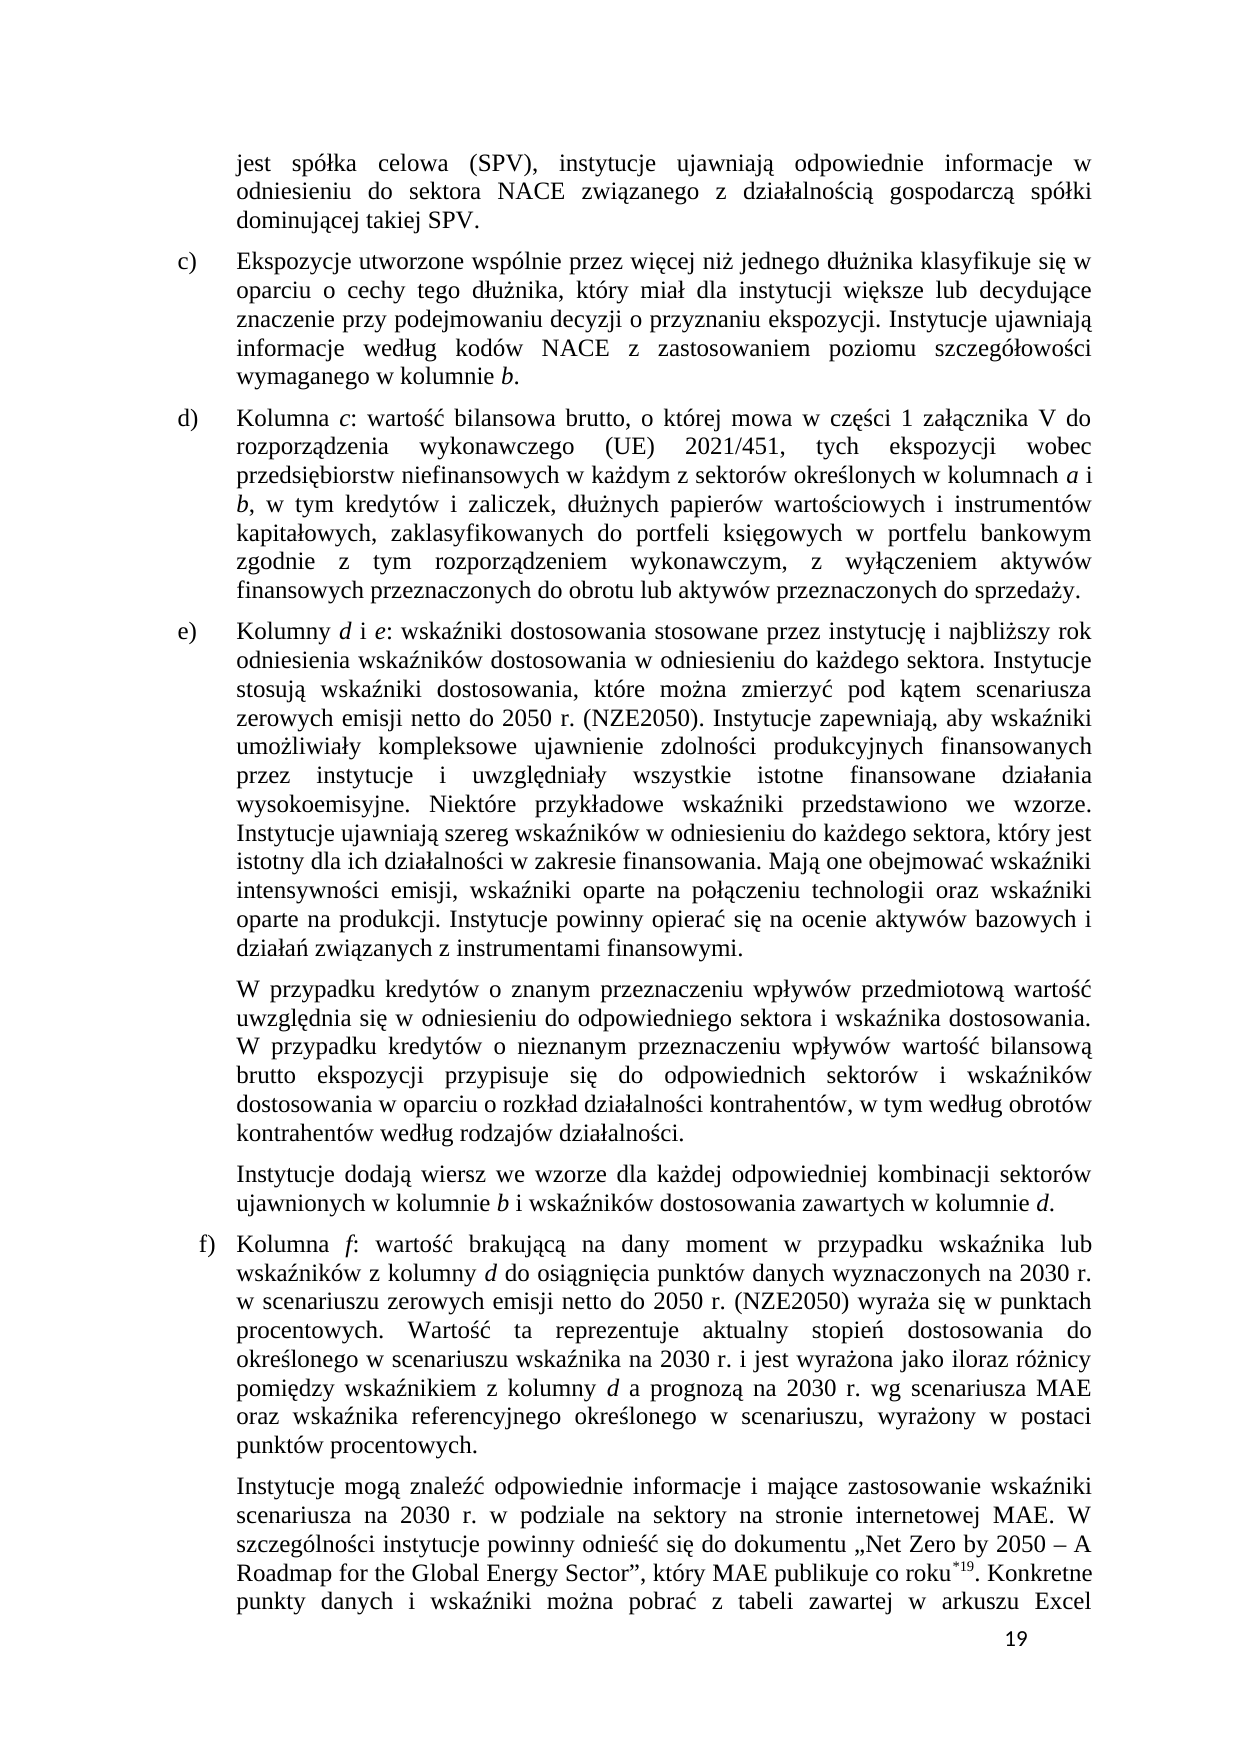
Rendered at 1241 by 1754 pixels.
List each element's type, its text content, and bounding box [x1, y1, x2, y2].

list Kolumna c: wartość bilansowa brutto, o której mowa w części 1 załącznika V do rozporządzenia wykonawczego (UE) 2021/451, tych ekspozycji wobec przedsiębiorstw niefinansowych w każdym z sektorów określonych w kolumnach a i b, w tym kredytów i zaliczek, dłużnych papierów wartościowych i instrumentów kapitałowych, zaklasyfikowanych do portfeli księgowych w portfelu bankowym zgodnie z tym rozporządzeniem wykonawczym, z wyłączeniem aktywów finansowych przeznaczonych do obrotu lub aktywów przeznaczonych do sprzedaży. [177, 403, 1092, 604]
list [177, 148, 1092, 234]
list Kolumna f: wartość brakującą na dany moment w przypadku wskaźnika lub wskaźników z kolumny d do osiągnięcia punktów danych wyznaczonych na 2030 r. w scenariuszu zerowych emisji netto do 2050 r. (NZE2050) wyraża się w punktach procentowych. Wartość ta reprezentuje aktualny stopień dostosowania do określonego w scenariuszu wskaźnika na 2030 r. i jest wyrażona jako iloraz różnicy pomiędzy wskaźnikiem z kolumny d a prognozą na 2030 r. wg scenariusza MAE oraz wskaźnika referencyjnego określonego w scenariuszu, wyrażony w postaci punktów procentowych. [199, 1229, 1092, 1459]
list Instytucje dodają wiersz we wzorze dla każdej odpowiedniej kombinacji sektorów ujawnionych w kolumnie b i wskaźników dostosowania zawartych w kolumnie d. [236, 1159, 1092, 1216]
list Kolumny d i e: wskaźniki dostosowania stosowane przez instytucję i najbliższy rok odniesienia wskaźników dostosowania w odniesieniu do każdego sektora. Instytucje stosują wskaźniki dostosowania, które można zmierzyć pod kątem scenariusza zerowych emisji netto do 2050 r. (NZE2050). Instytucje zapewniają, aby wskaźniki umożliwiały kompleksowe ujawnienie zdolności produkcyjnych finansowanych przez instytucje i uwzględniały wszystkie istotne finansowane działania wysokoemisyjne. Niektóre przykładowe wskaźniki przedstawiono we wzorze. Instytucje ujawniają szereg wskaźników w odniesieniu do każdego sektora, który jest istotny dla ich działalności w zakresie finansowania. Mają one obejmować wskaźniki intensywności emisji, wskaźniki oparte na połączeniu technologii oraz wskaźniki oparte na produkcji. Instytucje powinny opierać się na ocenie aktywów bazowych i działań związanych z instrumentami finansowymi. [177, 616, 1092, 961]
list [236, 1471, 1092, 1615]
list Ekspozycje utworzone wspólnie przez więcej niż jednego dłużnika klasyfikuje się w oparciu o cechy tego dłużnika, który miał dla instytucji większe lub decydujące znaczenie przy podejmowaniu decyzji o przyznaniu ekspozycji. Instytucje ujawniają informacje według kodów NACE z zastosowaniem poziomu szczegółowości wymaganego w kolumnie b. [177, 246, 1092, 390]
list W przypadku kredytów o znanym przeznaczeniu wpływów przedmiotową wartość uwzględnia się w odniesieniu do odpowiedniego sektora i wskaźnika dostosowania. W przypadku kredytów o nieznanym przeznaczeniu wpływów wartość bilansową brutto ekspozycji przypisuje się do odpowiednich sektorów i wskaźników dostosowania w oparciu o rozkład działalności kontrahentów, w tym według obrotów kontrahentów według rodzajów działalności. [236, 974, 1092, 1146]
